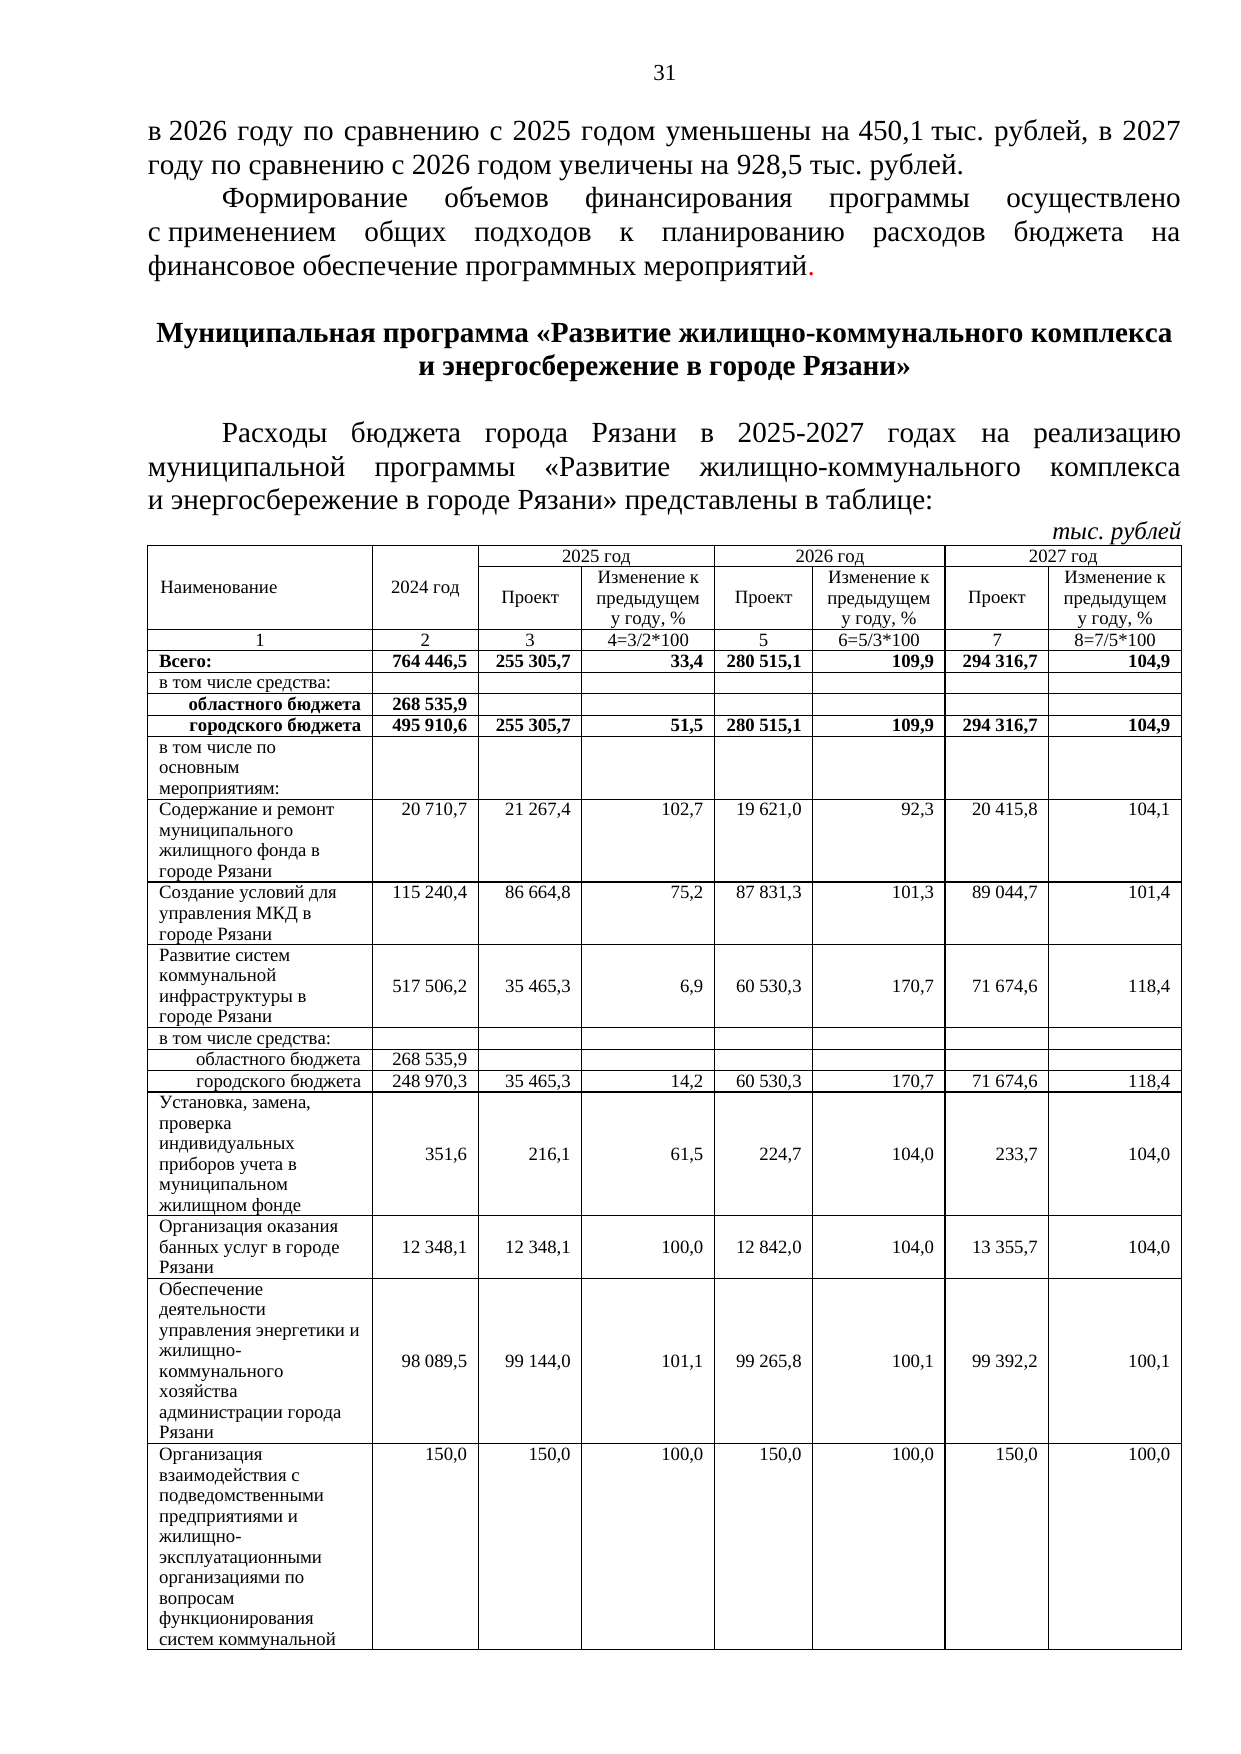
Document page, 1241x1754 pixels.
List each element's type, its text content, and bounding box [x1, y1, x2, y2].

table_cell 2 [373, 630, 478, 650]
table_cell 71 674,6 [946, 945, 1048, 1027]
table_cell 268 535,9 [373, 694, 478, 714]
text тыс. рублей [148, 516, 1181, 545]
table_cell 7 [946, 630, 1048, 650]
table_cell в том числе по основным мероприятиям: [148, 737, 372, 798]
table_cell 109,9 [813, 716, 944, 736]
table_cell 92,3 [813, 800, 944, 881]
table_cell [813, 673, 944, 693]
table_cell [946, 1050, 1048, 1070]
table_cell [373, 1028, 478, 1048]
table_cell 104,1 [1049, 800, 1181, 881]
table_cell Проект [715, 567, 812, 629]
table_cell 51,5 [582, 716, 714, 736]
table_cell [479, 673, 581, 693]
table_cell 294 316,7 [946, 716, 1048, 736]
table_header 2024 год [373, 546, 478, 629]
table_cell 104,0 [1049, 1093, 1181, 1215]
table_cell 12 348,1 [373, 1216, 478, 1278]
table_cell 170,7 [813, 1071, 944, 1091]
table_cell 100,0 [1049, 1444, 1181, 1649]
table_cell 99 265,8 [715, 1279, 812, 1443]
table_cell Изменение к предыдущему году, % [813, 567, 944, 629]
table_cell в том числе средства: [148, 673, 372, 693]
table_header 2025 год [479, 546, 714, 566]
table_cell 100,0 [582, 1444, 714, 1649]
table_cell [813, 1050, 944, 1070]
table_cell [813, 1028, 944, 1048]
table_cell Обеспечение деятельности управления энергетики и жилищно-коммунального хозяйства администрации города Рязани [148, 1279, 372, 1443]
table_cell [946, 673, 1048, 693]
table_cell 101,1 [582, 1279, 714, 1443]
table_cell 13 355,7 [946, 1216, 1048, 1278]
text Формирование объемов финансирования программы осуществлено с применением общих подходов к планированию расходов бюджета на финансовое обеспечение программных мероприятий. [148, 181, 1181, 281]
table_cell 71 674,6 [946, 1071, 1048, 1091]
table_cell 150,0 [373, 1444, 478, 1649]
table_cell [715, 673, 812, 693]
table_cell 12 842,0 [715, 1216, 812, 1278]
table_header 2026 год [715, 546, 944, 566]
table_cell городского бюджета [148, 716, 372, 736]
table_cell 104,0 [813, 1216, 944, 1278]
table_cell Создание условий для управления МКД в городе Рязани [148, 883, 372, 944]
table_cell [479, 1028, 581, 1048]
table_cell [715, 1050, 812, 1070]
table_cell [373, 737, 478, 798]
table_cell 109,9 [813, 651, 944, 672]
table_cell [582, 1028, 714, 1048]
table_cell 5 [715, 630, 812, 650]
table_cell 233,7 [946, 1093, 1048, 1215]
table_cell 20 710,7 [373, 800, 478, 881]
table_cell 104,9 [1049, 651, 1181, 672]
table_cell [479, 694, 581, 714]
table_cell 100,1 [813, 1279, 944, 1443]
table_cell 12 348,1 [479, 1216, 581, 1278]
table_cell 150,0 [946, 1444, 1048, 1649]
table_cell 104,9 [1049, 716, 1181, 736]
table_cell [373, 673, 478, 693]
table_cell [715, 694, 812, 714]
table_cell 100,1 [1049, 1279, 1181, 1443]
table_cell 87 831,3 [715, 883, 812, 944]
table_header 2027 год [946, 546, 1181, 566]
table_cell [813, 737, 944, 798]
table_cell Развитие систем коммунальной инфраструктуры в городе Рязани [148, 945, 372, 1027]
table_cell [1049, 737, 1181, 798]
table_cell 1 [148, 630, 372, 650]
table_cell [1049, 694, 1181, 714]
table_cell 216,1 [479, 1093, 581, 1215]
table_cell 3 [479, 630, 581, 650]
table_cell 99 144,0 [479, 1279, 581, 1443]
table_cell 98 089,5 [373, 1279, 478, 1443]
table_cell [582, 673, 714, 693]
table_cell 20 415,8 [946, 800, 1048, 881]
table_cell Изменение к предыдущему году, % [582, 567, 714, 629]
table_cell Содержание и ремонт муниципального жилищного фонда в городе Рязани [148, 800, 372, 881]
table_cell 100,0 [582, 1216, 714, 1278]
table_cell Всего: [148, 651, 372, 672]
table_cell Установка, замена, проверка индивидуальных приборов учета в муниципальном жилищном фонде [148, 1093, 372, 1215]
table_cell 255 305,7 [479, 716, 581, 736]
text Муниципальная программа «Развитие жилищно-коммунального комплекса и энергосбережение в городе Рязани» [148, 315, 1181, 382]
table_cell 351,6 [373, 1093, 478, 1215]
table_cell 8=7/5*100 [1049, 630, 1181, 650]
table_cell 517 506,2 [373, 945, 478, 1027]
table_cell 86 664,8 [479, 883, 581, 944]
table_cell 170,7 [813, 945, 944, 1027]
table_cell 495 910,6 [373, 716, 478, 736]
table_cell 294 316,7 [946, 651, 1048, 672]
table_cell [148, 1444, 372, 1649]
table_cell 35 465,3 [479, 945, 581, 1027]
table_cell Организация оказания банных услуг в городе Рязани [148, 1216, 372, 1278]
table_cell 150,0 [715, 1444, 812, 1649]
table_cell 118,4 [1049, 945, 1181, 1027]
table_cell 224,7 [715, 1093, 812, 1215]
table_cell [1049, 1050, 1181, 1070]
table_cell [1049, 673, 1181, 693]
table_cell 280 515,1 [715, 716, 812, 736]
table_cell [946, 694, 1048, 714]
table_cell 33,4 [582, 651, 714, 672]
table_cell 268 535,9 [373, 1050, 478, 1070]
table_cell 19 621,0 [715, 800, 812, 881]
text Расходы бюджета города Рязани в 2025-2027 годах на реализацию муниципальной программы «Развитие жилищно-коммунального комплекса и энергосбережение в городе Рязани» представлены в таблице: [148, 415, 1181, 516]
table_cell [946, 737, 1048, 798]
table_cell [582, 694, 714, 714]
table_cell 104,0 [1049, 1216, 1181, 1278]
table_cell областного бюджета [148, 1050, 372, 1070]
table_cell 61,5 [582, 1093, 714, 1215]
table_cell 89 044,7 [946, 883, 1048, 944]
table_cell [715, 737, 812, 798]
table_cell Проект [479, 567, 581, 629]
table_cell в том числе средства: [148, 1028, 372, 1048]
table_cell 60 530,3 [715, 1071, 812, 1091]
table_cell 102,7 [582, 800, 714, 881]
table_cell [479, 1050, 581, 1070]
table_cell 248 970,3 [373, 1071, 478, 1091]
table_cell [582, 737, 714, 798]
table_cell [1049, 1028, 1181, 1048]
table_cell 101,4 [1049, 883, 1181, 944]
table_cell 6=5/3*100 [813, 630, 944, 650]
table_cell [479, 737, 581, 798]
table_cell 115 240,4 [373, 883, 478, 944]
table_cell 100,0 [813, 1444, 944, 1649]
table_cell областного бюджета [148, 694, 372, 714]
table_cell 75,2 [582, 883, 714, 944]
table_cell 35 465,3 [479, 1071, 581, 1091]
table_cell Изменение к предыдущему году, % [1049, 567, 1181, 629]
table_cell 101,3 [813, 883, 944, 944]
table_cell 60 530,3 [715, 945, 812, 1027]
table_cell [715, 1028, 812, 1048]
table_cell 14,2 [582, 1071, 714, 1091]
table_cell [582, 1050, 714, 1070]
table_cell 255 305,7 [479, 651, 581, 672]
table_cell 280 515,1 [715, 651, 812, 672]
table_cell 764 446,5 [373, 651, 478, 672]
table_header Наименование [148, 546, 372, 629]
table_cell 99 392,2 [946, 1279, 1048, 1443]
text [148, 113, 1181, 181]
table_cell [946, 1028, 1048, 1048]
table_cell 150,0 [479, 1444, 581, 1649]
table_cell Проект [946, 567, 1048, 629]
table_cell 4=3/2*100 [582, 630, 714, 650]
table_cell городского бюджета [148, 1071, 372, 1091]
table_cell [813, 694, 944, 714]
table_cell 6,9 [582, 945, 714, 1027]
table_cell 104,0 [813, 1093, 944, 1215]
table_cell 118,4 [1049, 1071, 1181, 1091]
table_cell 21 267,4 [479, 800, 581, 881]
